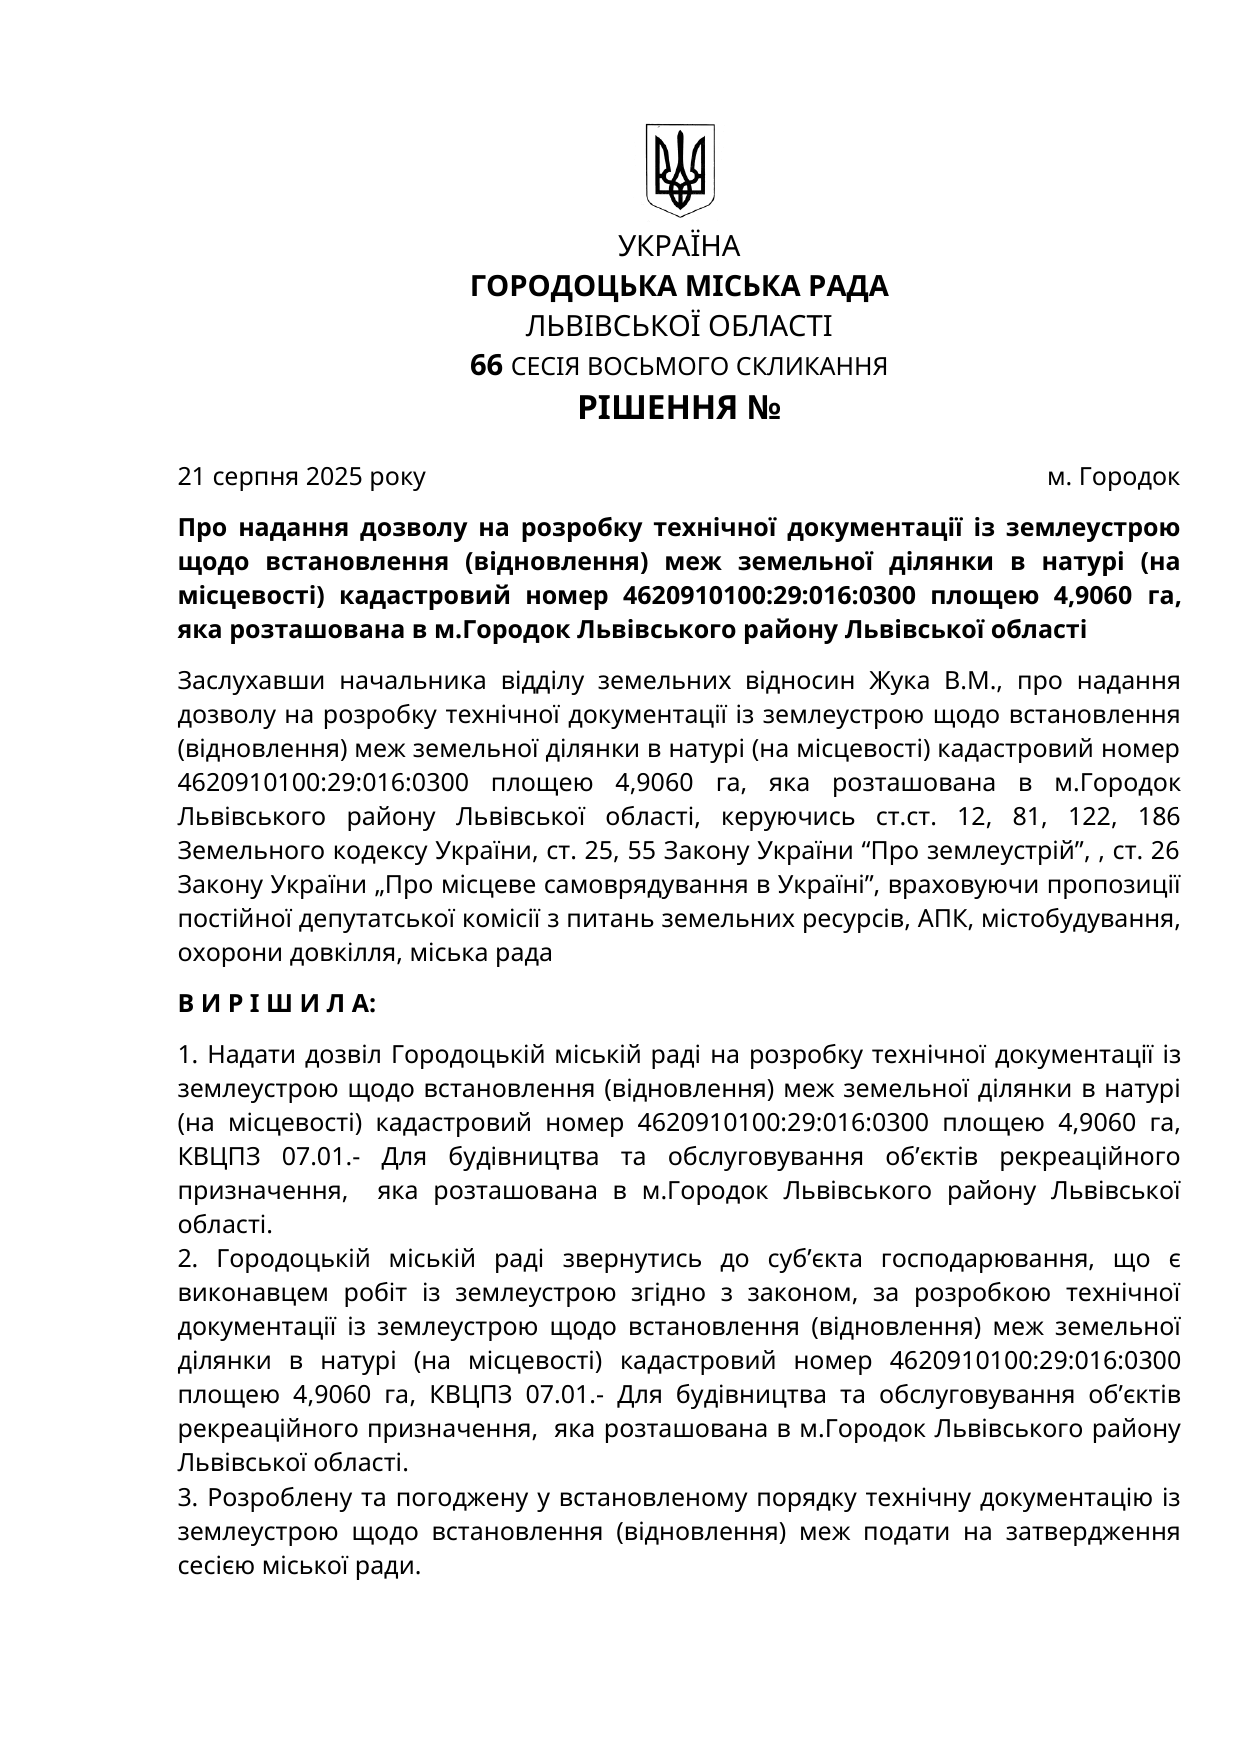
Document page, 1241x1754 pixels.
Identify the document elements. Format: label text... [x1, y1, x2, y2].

text 66 сесія восьмого скликання [177, 344, 1181, 384]
text РІШЕННЯ № [177, 384, 1181, 429]
text ЛЬВІВСЬКОЇ ОБЛАСТІ [177, 305, 1181, 344]
text 21 серпня 2025 року м. Городок [177, 459, 1181, 493]
text ГОРОДОЦЬКА МІСЬКА РАДА [177, 265, 1181, 305]
text Заслухавши начальника відділу земельних відносин Жука В.М., про надання дозволу на розробку технічної документації із землеустрою щодо встановлення (відновлення) меж земельної ділянки в натурі (на місцевості) кадастровий номер 4620910100:29:016:0300 площею 4,9060 га, яка розташована в м.Городок Львівського району Львівської області, керуючись ст.ст. 12, 81, 122, 186 Земельного кодексу України, ст. 25, 55 Закону України “Про землеустрій”, , ст. 26 Закону України „Про місцеве самоврядування в Україні”, враховуючи пропозиції постійної депутатської комісії з питань земельних ресурсів, АПК, містобудування, охорони довкілля, міська рада [177, 662, 1182, 969]
text Про надання дозволу на розробку технічної документації із землеустрою щодо встановлення (відновлення) меж земельної ділянки в натурі (на місцевості) кадастровий номер 4620910100:29:016:0300 площею 4,9060 га, яка розташована в м.Городок Львівського району Львівської області [177, 509, 1182, 646]
text В И Р І Ш И Л А: [177, 986, 1182, 1020]
text УКРАЇНА [177, 225, 1181, 265]
text 1. Надати дозвіл Городоцькій міській раді на розробку технічної документації із землеустрою щодо встановлення (відновлення) меж земельної ділянки в натурі (на місцевості) кадастровий номер 4620910100:29:016:0300 площею 4,9060 га, КВЦПЗ 07.01.- Для будівництва та обслуговування об’єктів рекреаційного призначення, яка розташована в м.Городок Львівського району Львівської області. [177, 1036, 1182, 1241]
text 3. Розроблену та погоджену у встановленому порядку технічну документацію із землеустрою щодо встановлення (відновлення) меж подати на затвердження сесією міської ради. [177, 1479, 1182, 1581]
picture [633, 118, 726, 222]
text 2. Городоцькій міській раді звернутись до суб’єкта господарювання, що є виконавцем робіт із землеустрою згідно з законом, за розробкою технічної документації із землеустрою щодо встановлення (відновлення) меж земельної ділянки в натурі (на місцевості) кадастровий номер 4620910100:29:016:0300 площею 4,9060 га, КВЦПЗ 07.01.- Для будівництва та обслуговування об’єктів рекреаційного призначення, яка розташована в м.Городок Львівського району Львівської області. [177, 1241, 1182, 1479]
